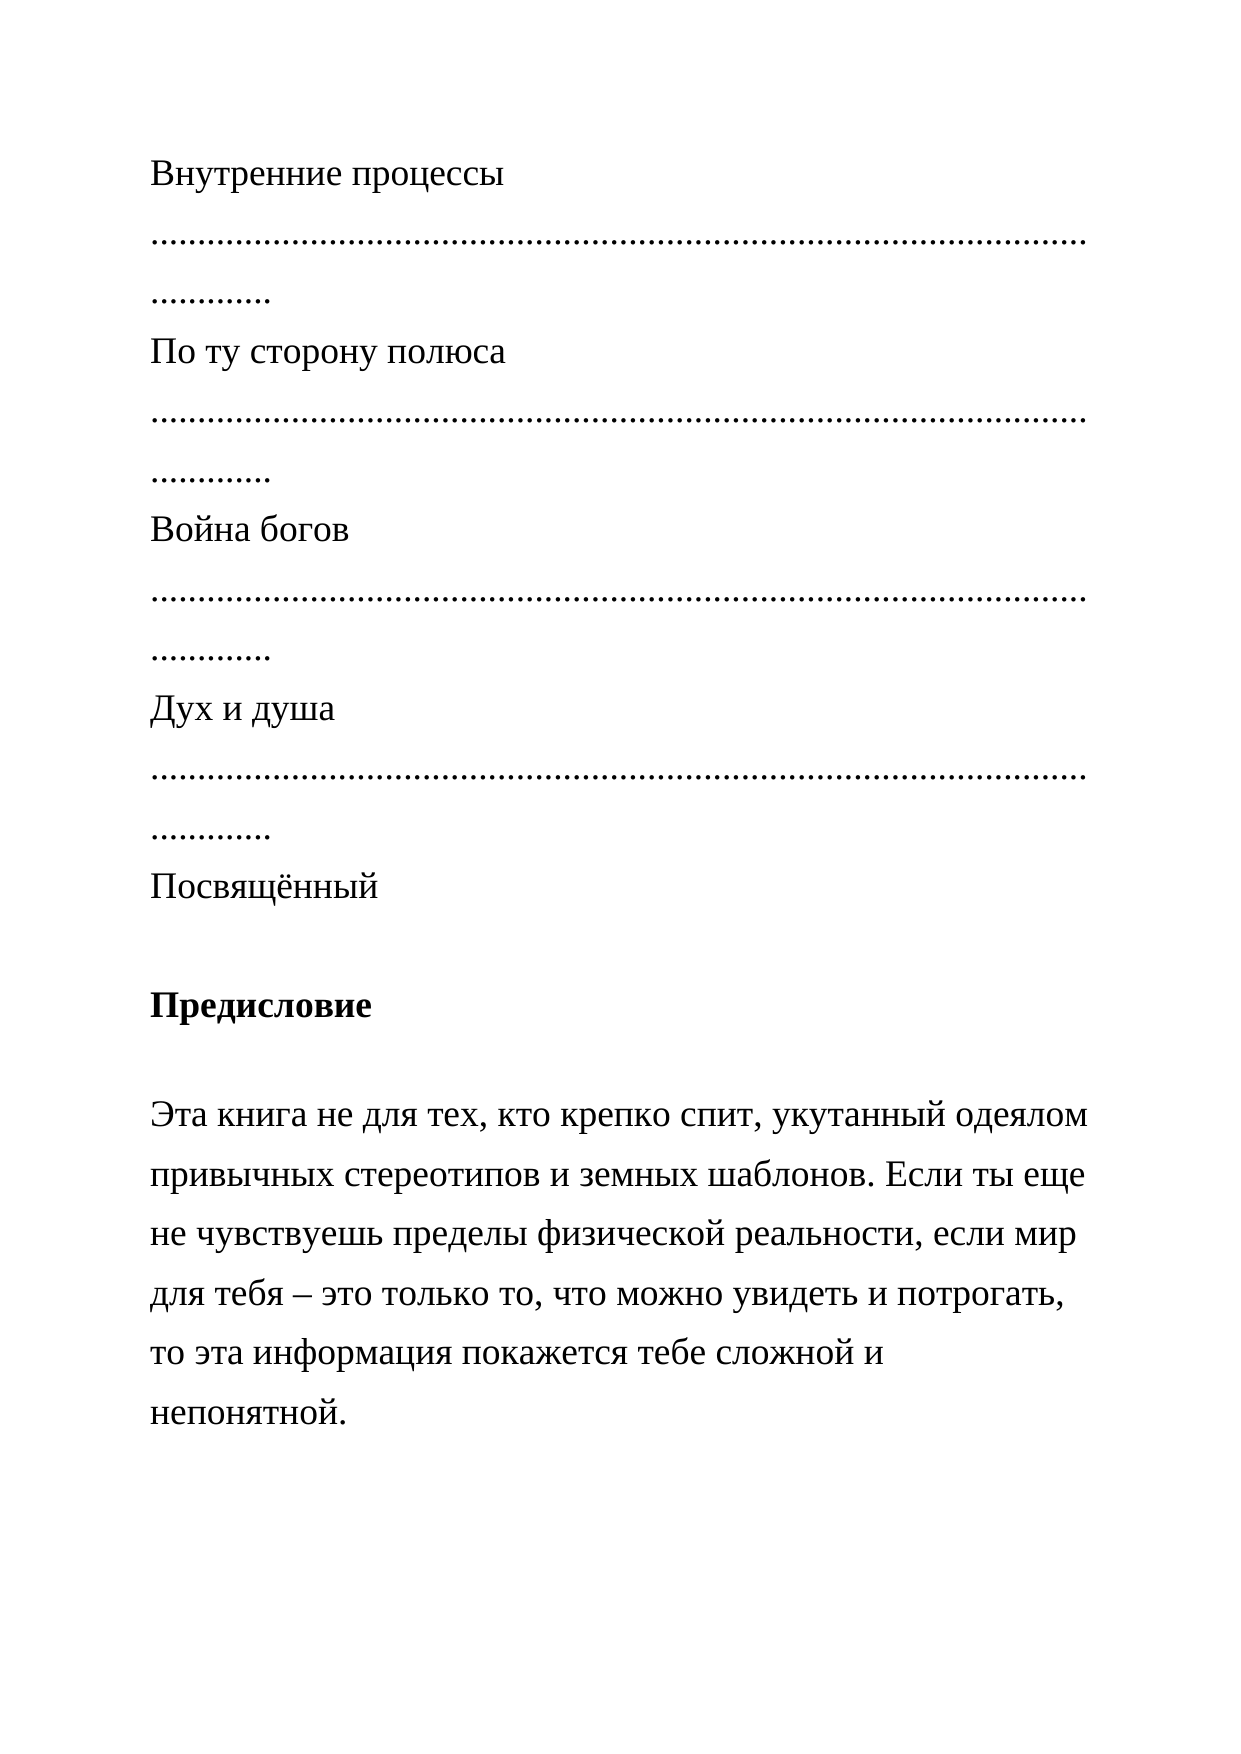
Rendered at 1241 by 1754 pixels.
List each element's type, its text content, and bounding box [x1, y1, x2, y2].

text ................................................................................................................. [150, 388, 1090, 491]
text Посвящённый [150, 864, 1090, 907]
text ................................................................................................................. [150, 745, 1090, 847]
text По ту сторону полюса [150, 328, 1090, 372]
text Эта книга не для тех, кто крепко спит, укутанный одеялом привычных стереотипов и земных шаблонов. Если ты еще не чувствуешь пределы физической реальности, если мир для тебя – это только то, что можно увидеть и потрогать, то эта информация покажется тебе сложной и непонятной. [150, 1092, 1090, 1432]
text Предисловие [150, 983, 1090, 1026]
text Внутренние процессы [150, 150, 1090, 193]
text ................................................................................................................. [150, 566, 1090, 669]
text Война богов [150, 507, 1090, 550]
text Дух и душа [150, 685, 1090, 728]
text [150, 209, 1090, 312]
